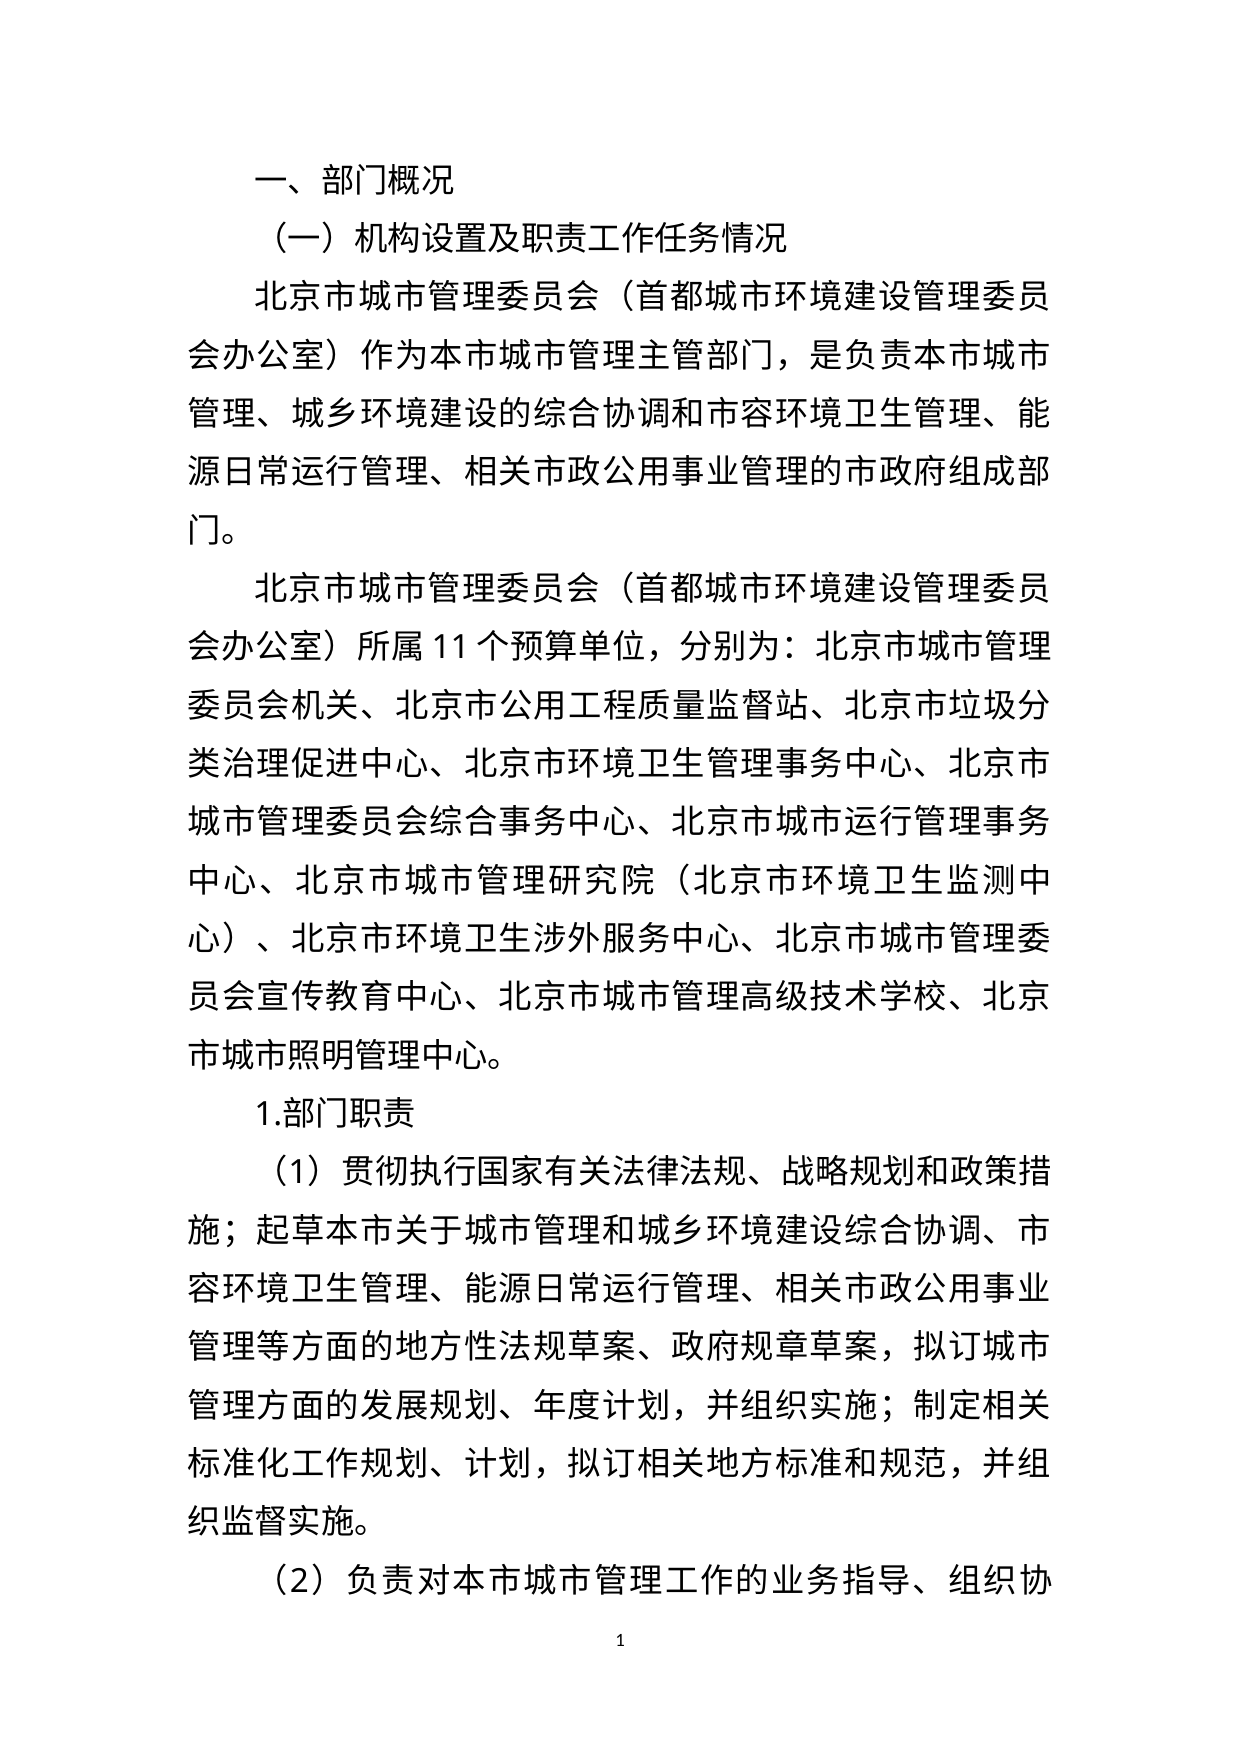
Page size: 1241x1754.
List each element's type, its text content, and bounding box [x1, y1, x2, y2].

text （1）贯彻执行国家有关法律法规、战略规划和政策措施；起草本市关于城市管理和城乡环境建设综合协调、市容环境卫生管理、能源日常运行管理、相关市政公用事业管理等方面的地方性法规草案、政府规章草案，拟订城市管理方面的发展规划、年度计划，并组织实施；制定相关标准化工作规划、计划，拟订相关地方标准和规范，并组织监督实施。 [187, 1137, 1052, 1546]
text 北京市城市管理委员会（首都城市环境建设管理委员会办公室）作为本市城市管理主管部门，是负责本市城市管理、城乡环境建设的综合协调和市容环境卫生管理、能源日常运行管理、相关市政公用事业管理的市政府组成部门。 [187, 262, 1052, 554]
text 北京市城市管理委员会（首都城市环境建设管理委员会办公室）所属11个预算单位，分别为：北京市城市管理委员会机关、北京市公用工程质量监督站、北京市垃圾分类治理促进中心、北京市环境卫生管理事务中心、北京市城市管理委员会综合事务中心、北京市城市运行管理事务中心、北京市城市管理研究院（北京市环境卫生监测中心）、北京市环境卫生涉外服务中心、北京市城市管理委员会宣传教育中心、北京市城市管理高级技术学校、北京市城市照明管理中心。 [187, 554, 1052, 1079]
text 1.部门职责 [187, 1079, 1052, 1137]
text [187, 1546, 1052, 1604]
subtitle （一）机构设置及职责工作任务情况 [187, 204, 1052, 262]
subtitle 一、部门概况 [187, 146, 1052, 204]
